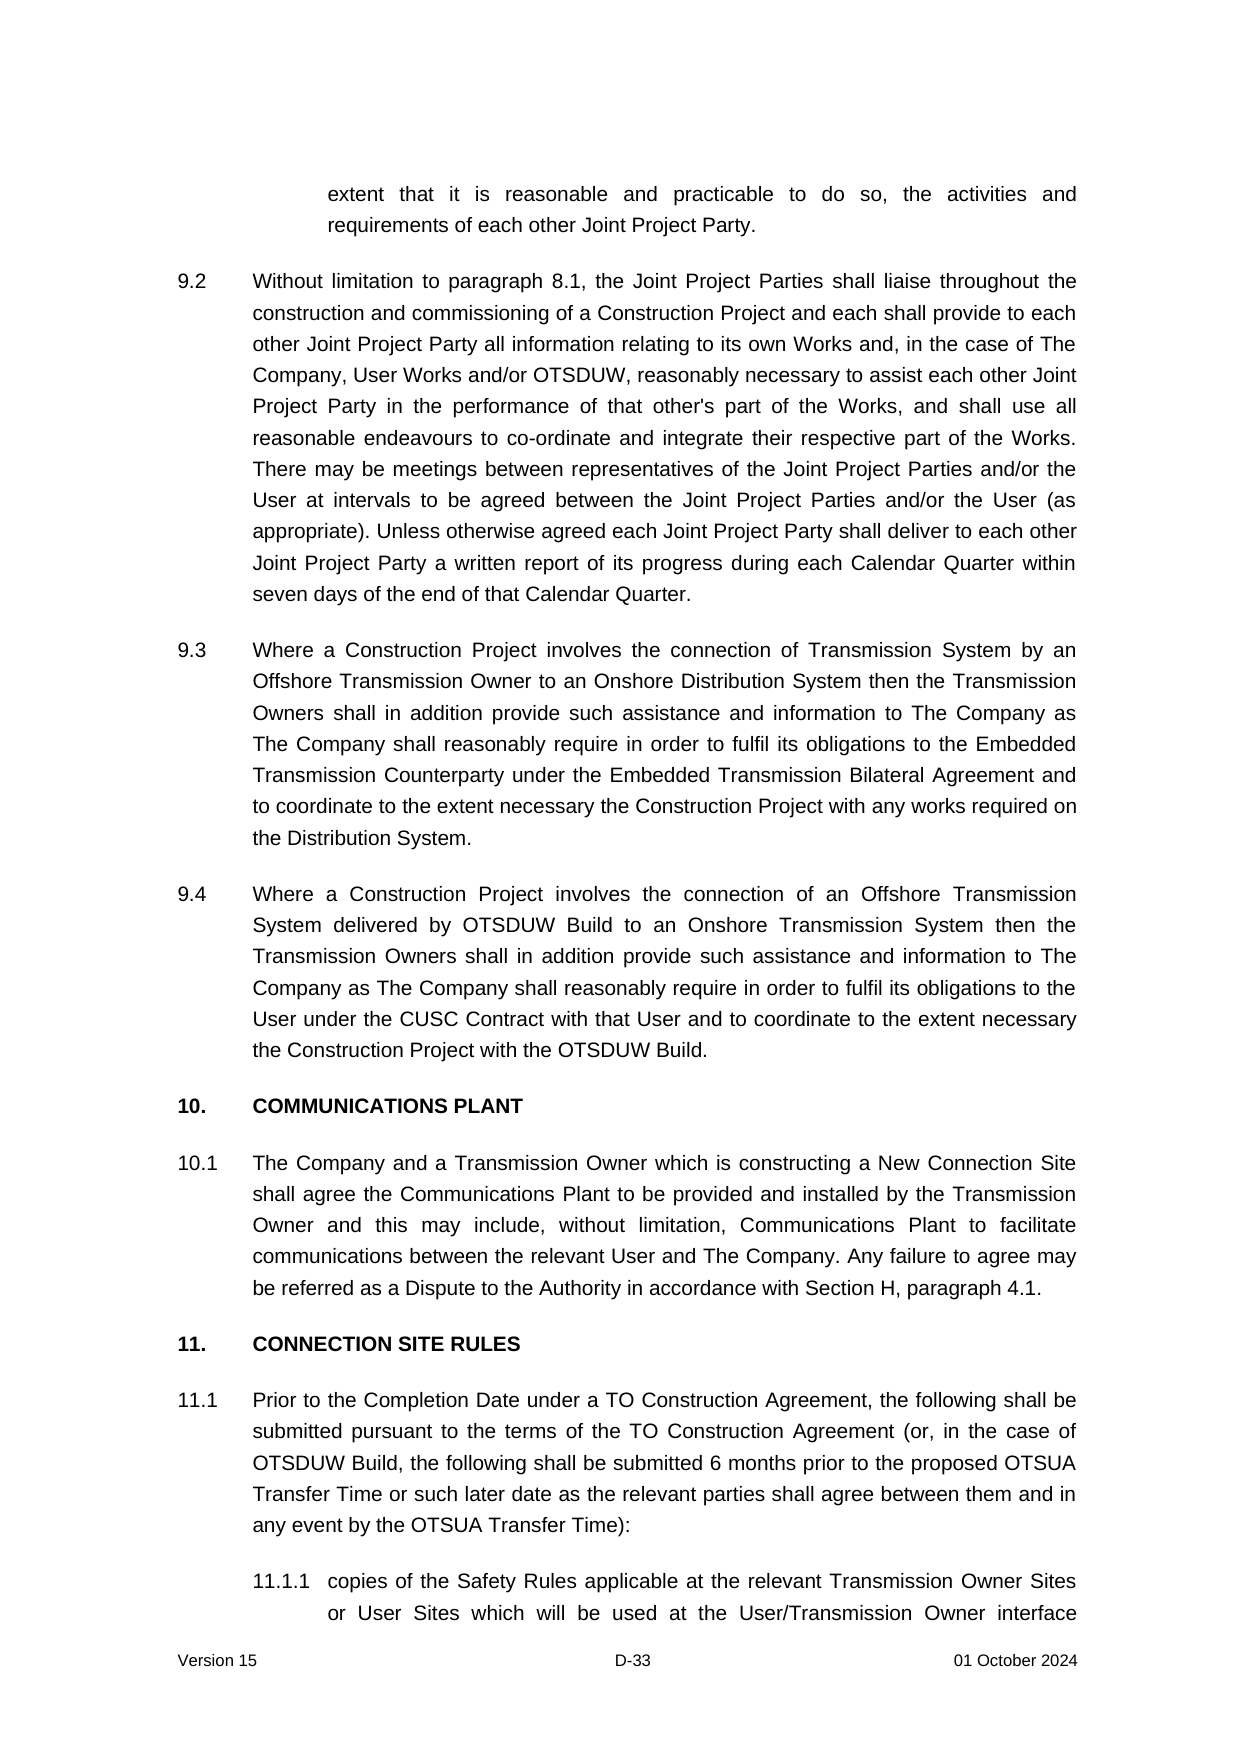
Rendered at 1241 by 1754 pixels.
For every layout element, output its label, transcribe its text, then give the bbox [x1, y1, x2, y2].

text 9.3 Where a Construction Project involves the connection of Transmission System by an Offshore Transmission Owner to an Onshore Distribution System then the Transmission Owners shall in addition provide such assistance and information to The Company as The Company shall reasonably require in order to fulfil its obligations to the Embedded Transmission Counterparty under the Embedded Transmission Bilateral Agreement and to coordinate to the extent necessary the Construction Project with any works required on the Distribution System. [177, 631, 1078, 849]
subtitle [252, 1562, 1078, 1624]
subtitle 11.1 Prior to the Completion Date under a TO Construction Agreement, the following shall be submitted pursuant to the terms of the TO Construction Agreement (or, in the case of OTSDUW Build, the following shall be submitted 6 months prior to the proposed OTSUA Transfer Time or such later date as the relevant parties shall agree between them and in any event by the OTSUA Transfer Time): [177, 1381, 1078, 1537]
text 11. CONNECTION SITE RULES [177, 1324, 1078, 1356]
text 10.1 The Company and a Transmission Owner which is constructing a New Connection Site shall agree the Communications Plant to be provided and installed by the Transmission Owner and this may include, without limitation, Communications Plant to facilitate communications between the relevant User and The Company. Any failure to agree may be referred as a Dispute to the Authority in accordance with Section H, paragraph 4.1. [177, 1143, 1078, 1299]
text 10. COMMUNICATIONS PLANT [177, 1087, 1078, 1118]
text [252, 174, 1078, 237]
text 9.4 Where a Construction Project involves the connection of an Offshore Transmission System delivered by OTSDUW Build to an Onshore Transmission System then the Transmission Owners shall in addition provide such assistance and information to The Company as The Company shall reasonably require in order to fulfil its obligations to the User under the CUSC Contract with that User and to coordinate to the extent necessary the Construction Project with the OTSDUW Build. [177, 874, 1078, 1062]
text 9.2 Without limitation to paragraph 8.1, the Joint Project Parties shall liaise throughout the construction and commissioning of a Construction Project and each shall provide to each other Joint Project Party all information relating to its own Works and, in the case of The Company, User Works and/or OTSDUW, reasonably necessary to assist each other Joint Project Party in the performance of that other's part of the Works, and shall use all reasonable endeavours to co-ordinate and integrate their respective part of the Works. There may be meetings between representatives of the Joint Project Parties and/or the User at intervals to be agreed between the Joint Project Parties and/or the User (as appropriate). Unless otherwise agreed each Joint Project Party shall deliver to each other Joint Project Party a written report of its progress during each Calendar Quarter within seven days of the end of that Calendar Quarter. [177, 262, 1078, 606]
